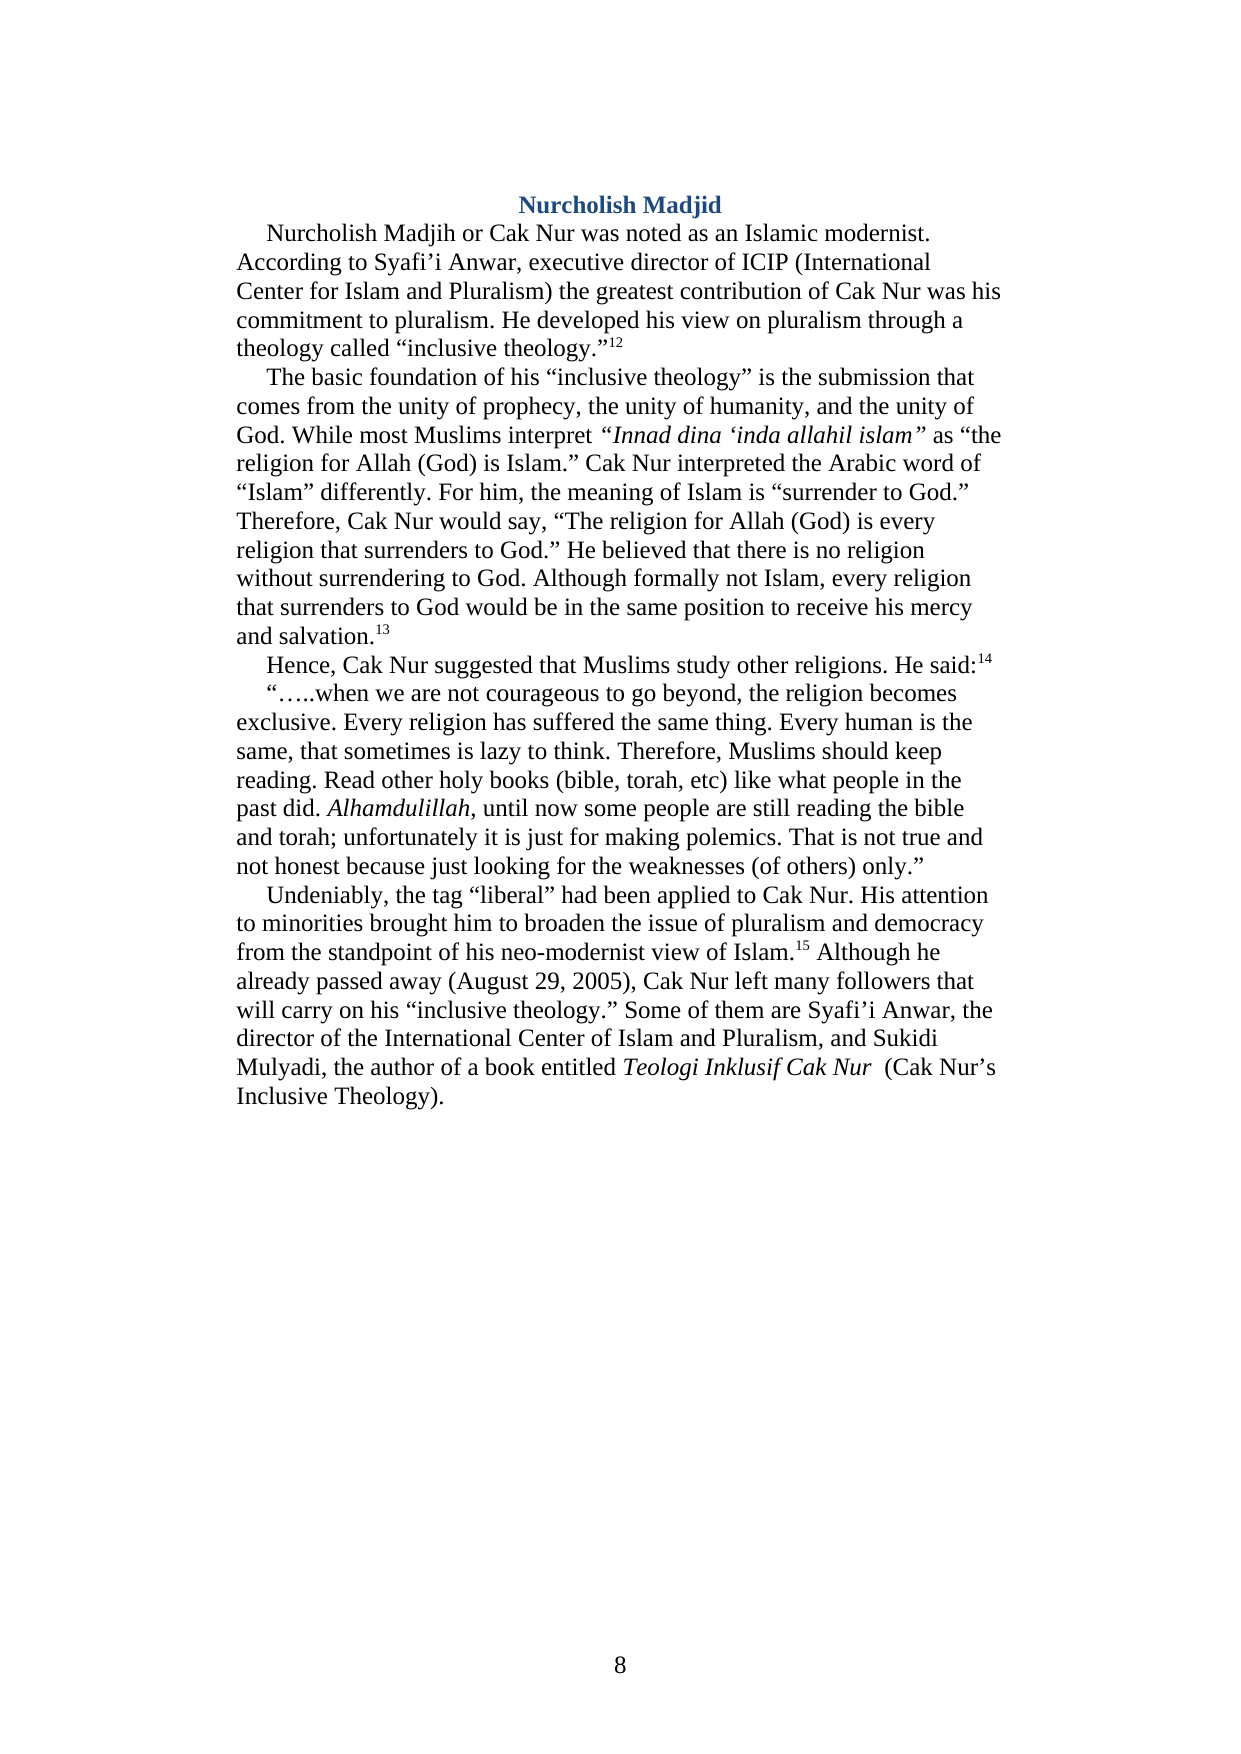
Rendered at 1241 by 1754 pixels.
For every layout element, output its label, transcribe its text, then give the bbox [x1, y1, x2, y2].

subtitle Nurcholish Madjid [236, 190, 1004, 218]
text The basic foundation of his “inclusive theology” is the submission that comes from the unity of prophecy, the unity of humanity, and the unity of God. While most Muslims interpret “Innad dina ‘inda allahil islam” as “the religion for Allah (God) is Islam.” Cak Nur interpreted the Arabic word of “Islam” differently. For him, the meaning of Islam is “surrender to God.” Therefore, Cak Nur would say, “The religion for Allah (God) is every religion that surrenders to God.” He believed that there is no religion without surrendering to God. Although formally not Islam, every religion that surrenders to God would be in the same position to receive his mercy and salvation. [236, 362, 1004, 650]
text Hence, Cak Nur suggested that Muslims study other religions. He said: [236, 650, 1004, 678]
text Undeniably, the tag “liberal” had been applied to Cak Nur. His attention to minorities brought him to broaden the issue of pluralism and democracy from the standpoint of his neo-modernist view of Islam. Although he already passed away (August 29, 2005), Cak Nur left many followers that will carry on his “inclusive theology.” Some of them are Syafi’i Anwar, the director of the International Center of Islam and Pluralism, and Sukidi Mulyadi, the author of a book entitled Teologi Inklusif Cak Nur (Cak Nur’s Inclusive Theology). [236, 880, 1004, 1110]
text “…..when we are not courageous to go beyond, the religion becomes exclusive. Every religion has suffered the same thing. Every human is the same, that sometimes is lazy to think. Therefore, Muslims should keep reading. Read other holy books (bible, torah, etc) like what people in the past did. Alhamdulillah, until now some people are still reading the bible and torah; unfortunately it is just for making polemics. That is not true and not honest because just looking for the weaknesses (of others) only.” [236, 678, 1004, 880]
text Nurcholish Madjih or Cak Nur was noted as an Islamic modernist. According to Syafi’i Anwar, executive director of ICIP (International Center for Islam and Pluralism) the greatest contribution of Cak Nur was his commitment to pluralism. He developed his view on pluralism through a theology called “inclusive theology.” [236, 218, 1004, 362]
